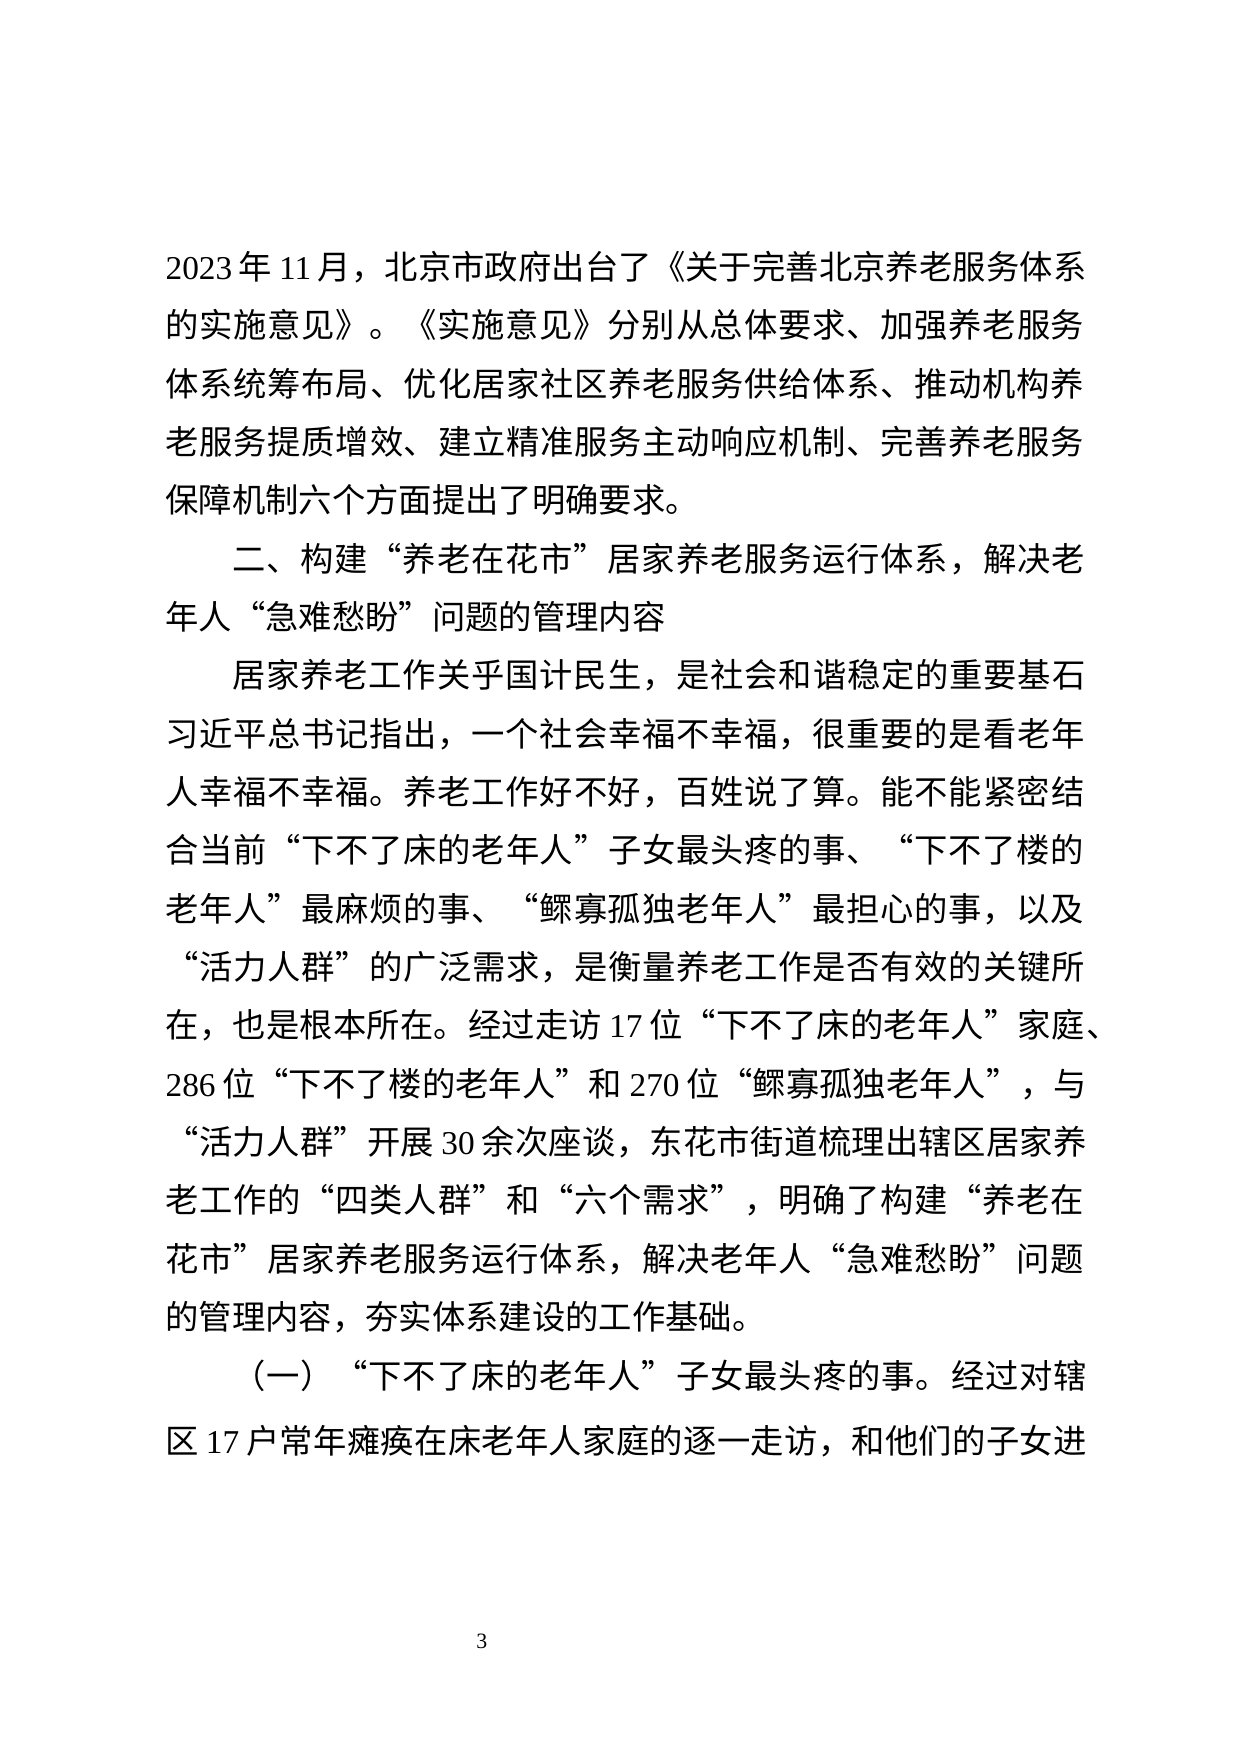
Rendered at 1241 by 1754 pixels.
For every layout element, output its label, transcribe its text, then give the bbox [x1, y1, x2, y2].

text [165, 233, 1087, 524]
list 二、构建“养老在花市”居家养老服务运行体系，解决老年人“急难愁盼”问题的管理内容 [165, 524, 1087, 641]
list 居家养老工作关乎国计民生，是社会和谐稳定的重要基石。习近平总书记指出，一个社会幸福不幸福，很重要的是看老年人幸福不幸福。养老工作好不好，百姓说了算。能不能紧密结合当前“下不了床的老年人”子女最头疼的事、“下不了楼的老年人”最麻烦的事、“鳏寡孤独老年人”最担心的事，以及“活力人群”的广泛需求，是衡量养老工作是否有效的关键所在，也是根本所在。经过走访17位“下不了床的老年人”家庭、286位“下不了楼的老年人”和270位“鳏寡孤独老年人”，与“活力人群”开展30余次座谈，东花市街道梳理出辖区居家养老工作的“四类人群”和“六个需求”，明确了构建“养老在花市”居家养老服务运行体系，解决老年人“急难愁盼”问题的管理内容，夯实体系建设的工作基础。 [165, 641, 1087, 1341]
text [165, 1341, 1087, 1471]
